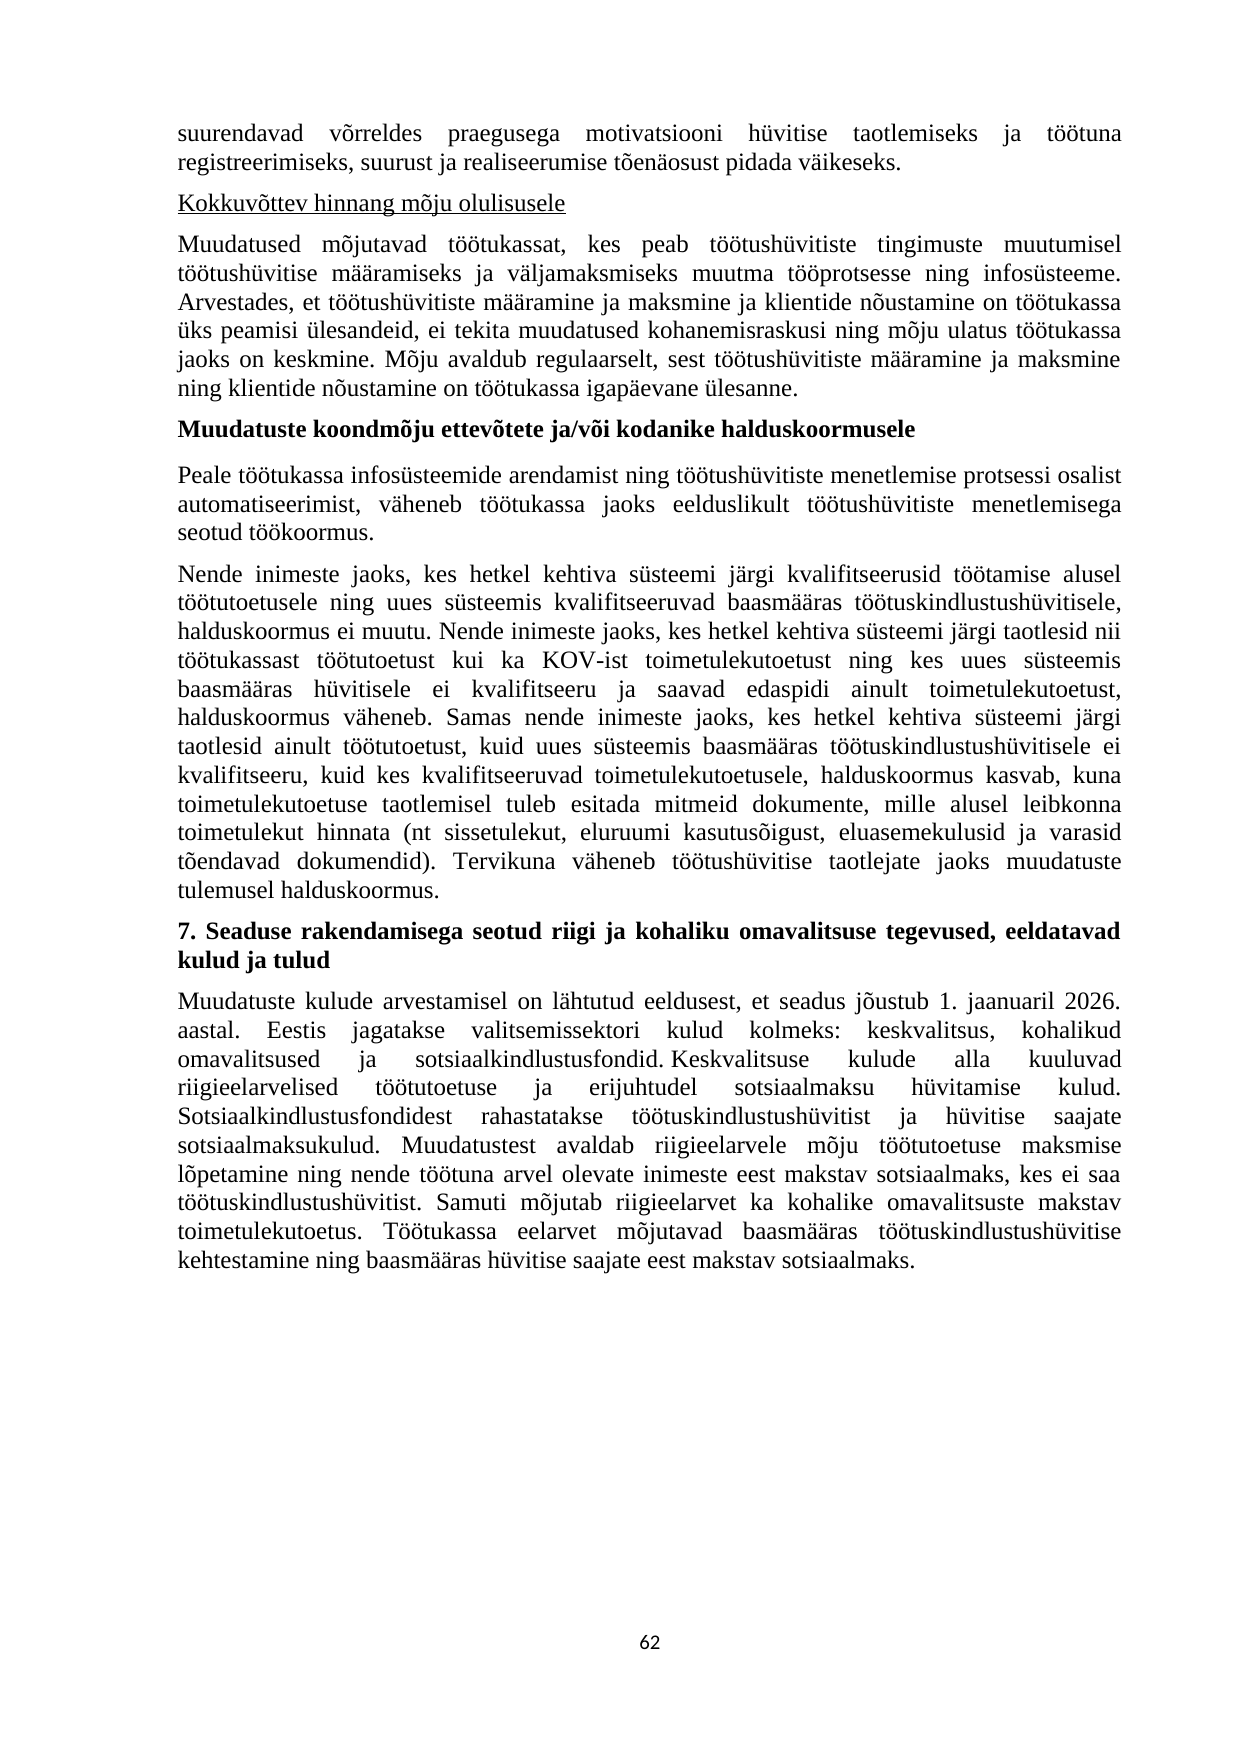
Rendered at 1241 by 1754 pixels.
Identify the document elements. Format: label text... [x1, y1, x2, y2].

text Muudatuste kulude arvestamisel on lähtutud eeldusest, et seadus jõustub 1. jaanuaril 2026. aastal. Eestis jagatakse valitsemissektori kulud kolmeks: keskvalitsus, kohalikud omavalitsused ja sotsiaalkindlustusfondid. Keskvalitsuse kulude alla kuuluvad riigieelarvelised töötutoetuse ja erijuhtudel sotsiaalmaksu hüvitamise kulud. Sotsiaalkindlustusfondidest rahastatakse töötuskindlustushüvitist ja hüvitise saajate sotsiaalmaksukulud. Muudatustest avaldab riigieelarvele mõju töötutoetuse maksmise lõpetamine ning nende töötuna arvel olevate inimeste eest makstav sotsiaalmaks, kes ei saa töötuskindlustushüvitist. Samuti mõjutab riigieelarvet ka kohalike omavalitsuste makstav toimetulekutoetus. Töötukassa eelarvet mõjutavad baasmääras töötuskindlustushüvitise kehtestamine ning baasmääras hüvitise saajate eest makstav sotsiaalmaks. [177, 986, 1122, 1044]
text Nende inimeste jaoks, kes hetkel kehtiva süsteemi järgi kvalifitseerusid töötamise alusel töötutoetusele ning uues süsteemis kvalifitseeruvad baasmääras töötuskindlustushüvitisele, halduskoormus ei muutu. Nende inimeste jaoks, kes hetkel kehtiva süsteemi järgi taotlesid nii töötukassast töötutoetust kui ka KOV-ist toimetulekutoetust ning kes uues süsteemis baasmääras hüvitisele ei kvalifitseeru ja saavad edaspidi ainult toimetulekutoetust, halduskoormus väheneb. Samas nende inimeste jaoks, kes hetkel kehtiva süsteemi järgi taotlesid ainult töötutoetust, kuid uues süsteemis baasmääras töötuskindlustushüvitisele ei kvalifitseeru, kuid kes kvalifitseeruvad toimetulekutoetusele, halduskoormus kasvab, kuna toimetulekutoetuse taotlemisel tuleb esitada mitmeid dokumente, mille alusel leibkonna toimetulekut hinnata (nt sissetulekut, eluruumi kasutusõigust, eluasemekulusid ja varasid tõendavad dokumendid). Tervikuna väheneb töötushüvitise taotlejate jaoks muudatuste tulemusel halduskoormus. [177, 559, 1122, 904]
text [177, 118, 1122, 176]
text Muudatuste kulude arvestamisel on lähtutud eeldusest, et seadus jõustub 1. jaanuaril 2026. aastal. Eestis jagatakse valitsemissektori kulud kolmeks: keskvalitsus, kohalikud omavalitsused ja sotsiaalkindlustusfondid. Keskvalitsuse kulude alla kuuluvad riigieelarvelised töötutoetuse ja erijuhtudel sotsiaalmaksu hüvitamise kulud. Sotsiaalkindlustusfondidest rahastatakse töötuskindlustushüvitist ja hüvitise saajate sotsiaalmaksukulud. Muudatustest avaldab riigieelarvele mõju töötutoetuse maksmise lõpetamine ning nende töötuna arvel olevate inimeste eest makstav sotsiaalmaks, kes ei saa töötuskindlustushüvitist. Samuti mõjutab riigieelarvet ka kohalike omavalitsuste makstav toimetulekutoetus. Töötukassa eelarvet mõjutavad baasmääras töötuskindlustushüvitise kehtestamine ning baasmääras hüvitise saajate eest makstav sotsiaalmaks. [177, 1130, 1122, 1274]
text 7. Seaduse rakendamisega seotud riigi ja kohaliku omavalitsuse tegevused, eeldatavad kulud ja tulud [177, 916, 1122, 974]
text Muudatused mõjutavad töötukassat, kes peab töötushüvitiste tingimuste muutumisel töötushüvitise määramiseks ja väljamaksmiseks muutma tööprotsesse ning infosüsteeme. Arvestades, et töötushüvitiste määramine ja maksmine ja klientide nõustamine on töötukassa üks peamisi ülesandeid, ei tekita muudatused kohanemisraskusi ning mõju ulatus töötukassa jaoks on keskmine. Mõju avaldub regulaarselt, sest töötushüvitiste määramine ja maksmine ning klientide nõustamine on töötukassa igapäevane ülesanne. [177, 229, 1122, 402]
text Peale töötukassa infosüsteemide arendamist ning töötushüvitiste menetlemise protsessi osalist automatiseerimist, väheneb töötukassa jaoks eelduslikult töötushüvitiste menetlemisega seotud töökoormus. [177, 460, 1122, 546]
text Kokkuvõttev hinnang mõju olulisusele [177, 188, 1122, 217]
text Muudatuste koondmõju ettevõtete ja/või kodanike halduskoormusele [177, 414, 1122, 443]
